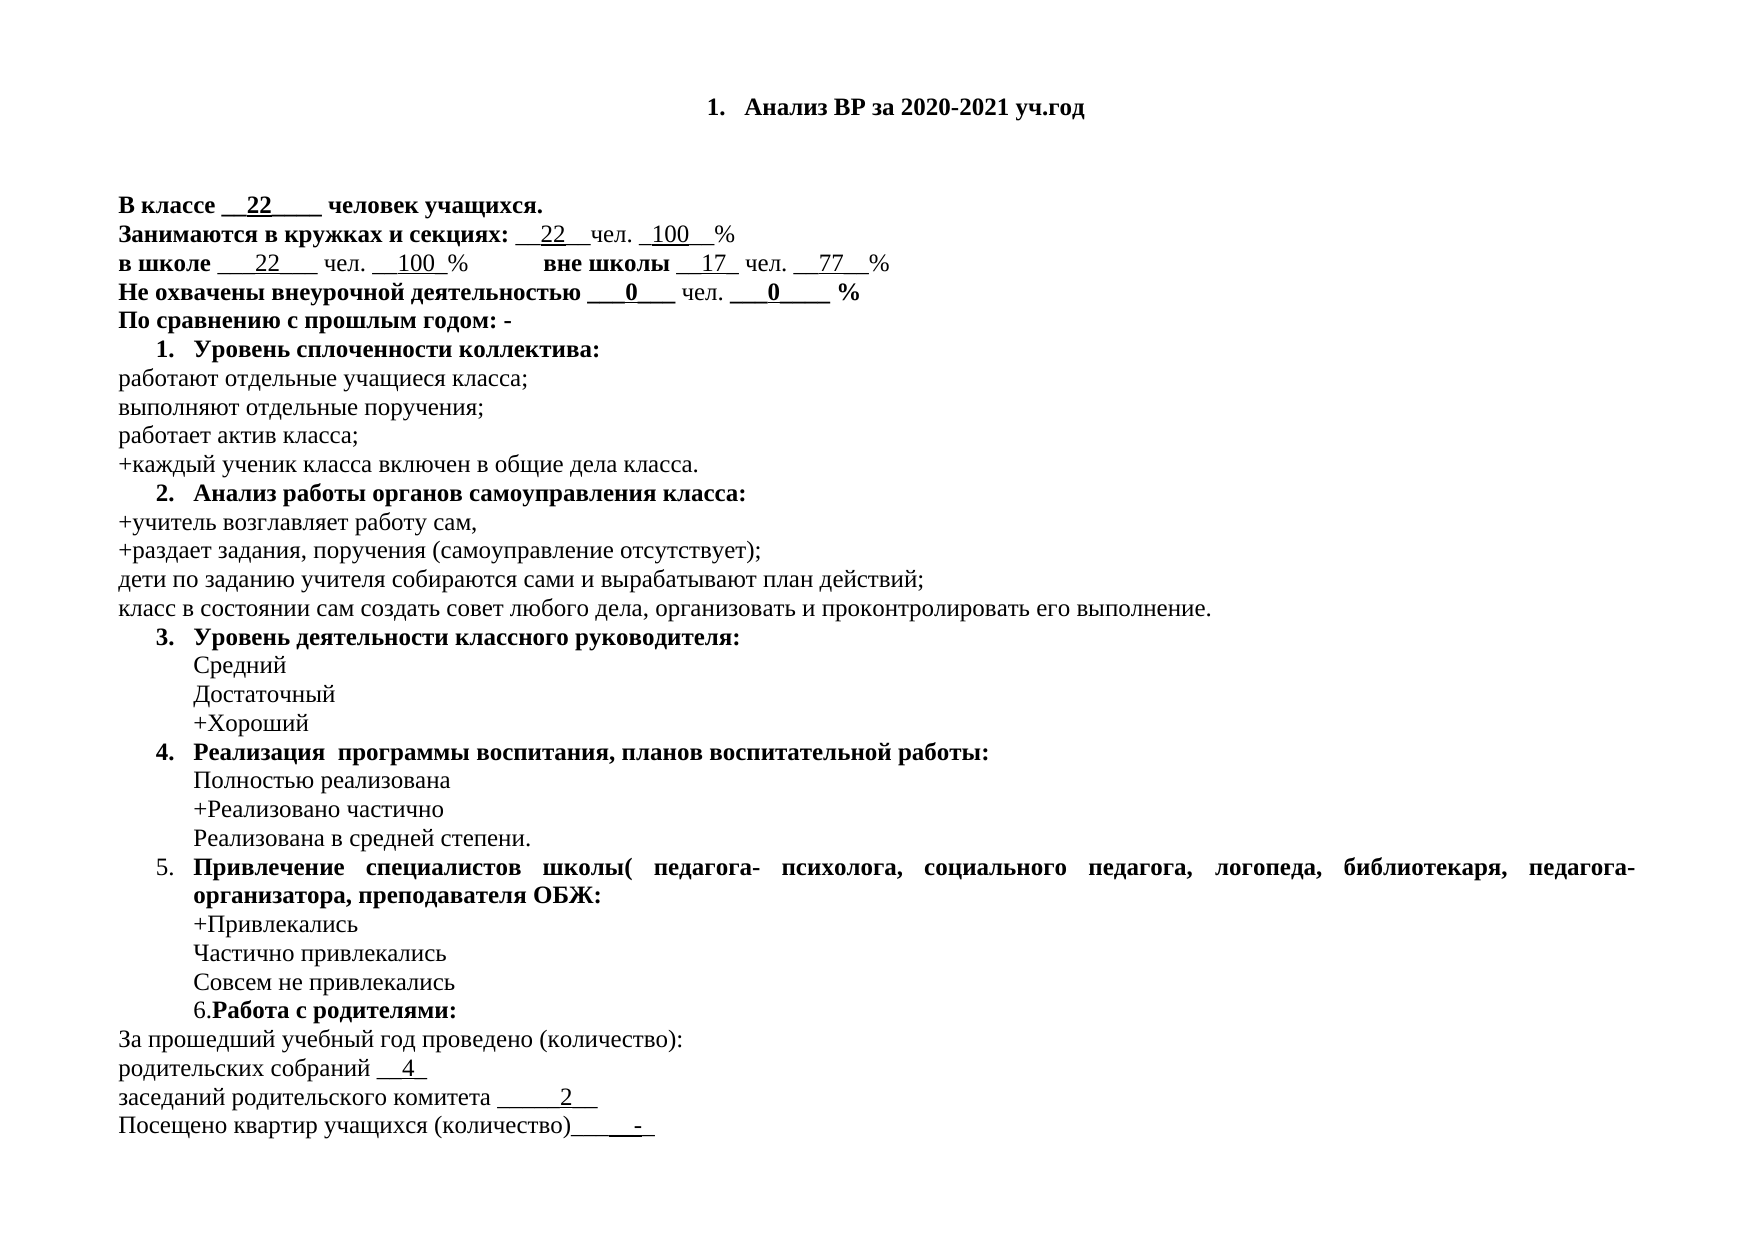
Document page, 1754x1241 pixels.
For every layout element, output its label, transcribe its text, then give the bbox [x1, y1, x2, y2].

list Анализ работы органов самоуправления класса: [156, 478, 1636, 507]
text +Привлекались [193, 909, 1636, 938]
text +Реализовано частично [193, 794, 1636, 823]
text Не охвачены внеурочной деятельностью ___0___ чел. ___0____ % [118, 277, 1636, 305]
list Реализация программы воспитания, планов воспитательной работы: [156, 737, 1636, 765]
text заседаний родительского комитета _____2__ [118, 1082, 1636, 1110]
text За прошедший учебный год проведено (количество): [118, 1024, 1636, 1053]
text работают отдельные учащиеся класса; [118, 363, 1636, 392]
text в школе ___22___ чел. __100_% вне школы __17_ чел. __77__% [118, 248, 1636, 277]
text +каждый ученик класса включен в общие дела класса. [118, 449, 1636, 478]
text Полностью реализована [193, 765, 1636, 794]
text класс в состоянии сам создать совет любого дела, организовать и проконтролировать его выполнение. [118, 593, 1636, 622]
text работает актив класса; [118, 420, 1636, 449]
text +учитель возглавляет работу сам, [118, 507, 1636, 535]
text Совсем не привлекались [193, 967, 1636, 995]
text родительских собраний __4_ [118, 1053, 1636, 1082]
list Анализ ВР за 2020-2021 уч.год [156, 92, 1636, 121]
text Частично привлекались [193, 938, 1636, 967]
text По сравнению с прошлым годом: - [118, 305, 1636, 334]
text +раздает задания, поручения (самоуправление отсутствует); [118, 535, 1636, 564]
text Реализована в средней степени. [193, 823, 1636, 852]
text выполняют отдельные поручения; [118, 392, 1636, 420]
text Достаточный [193, 679, 1636, 708]
text +Хороший [193, 708, 1636, 737]
text Занимаются в кружках и секциях: __22__чел. _100__% [118, 219, 1636, 248]
list Привлечение специалистов школы( педагога- психолога, социального педагога, логопеда, библиотекаря, педагога-организатора, преподавателя ОБЖ: [156, 852, 1636, 909]
list Уровень деятельности классного руководителя: [156, 622, 1636, 650]
text 6.Работа с родителями: [193, 995, 1636, 1024]
text Посещено квартир учащихся (количество)_____-_ [118, 1110, 1636, 1139]
text В классе __22____ человек учащихся. [118, 190, 1636, 219]
text Средний [193, 650, 1636, 679]
list Уровень сплоченности коллектива: [156, 334, 1636, 363]
text дети по заданию учителя собираются сами и вырабатывают план действий; [118, 564, 1636, 593]
